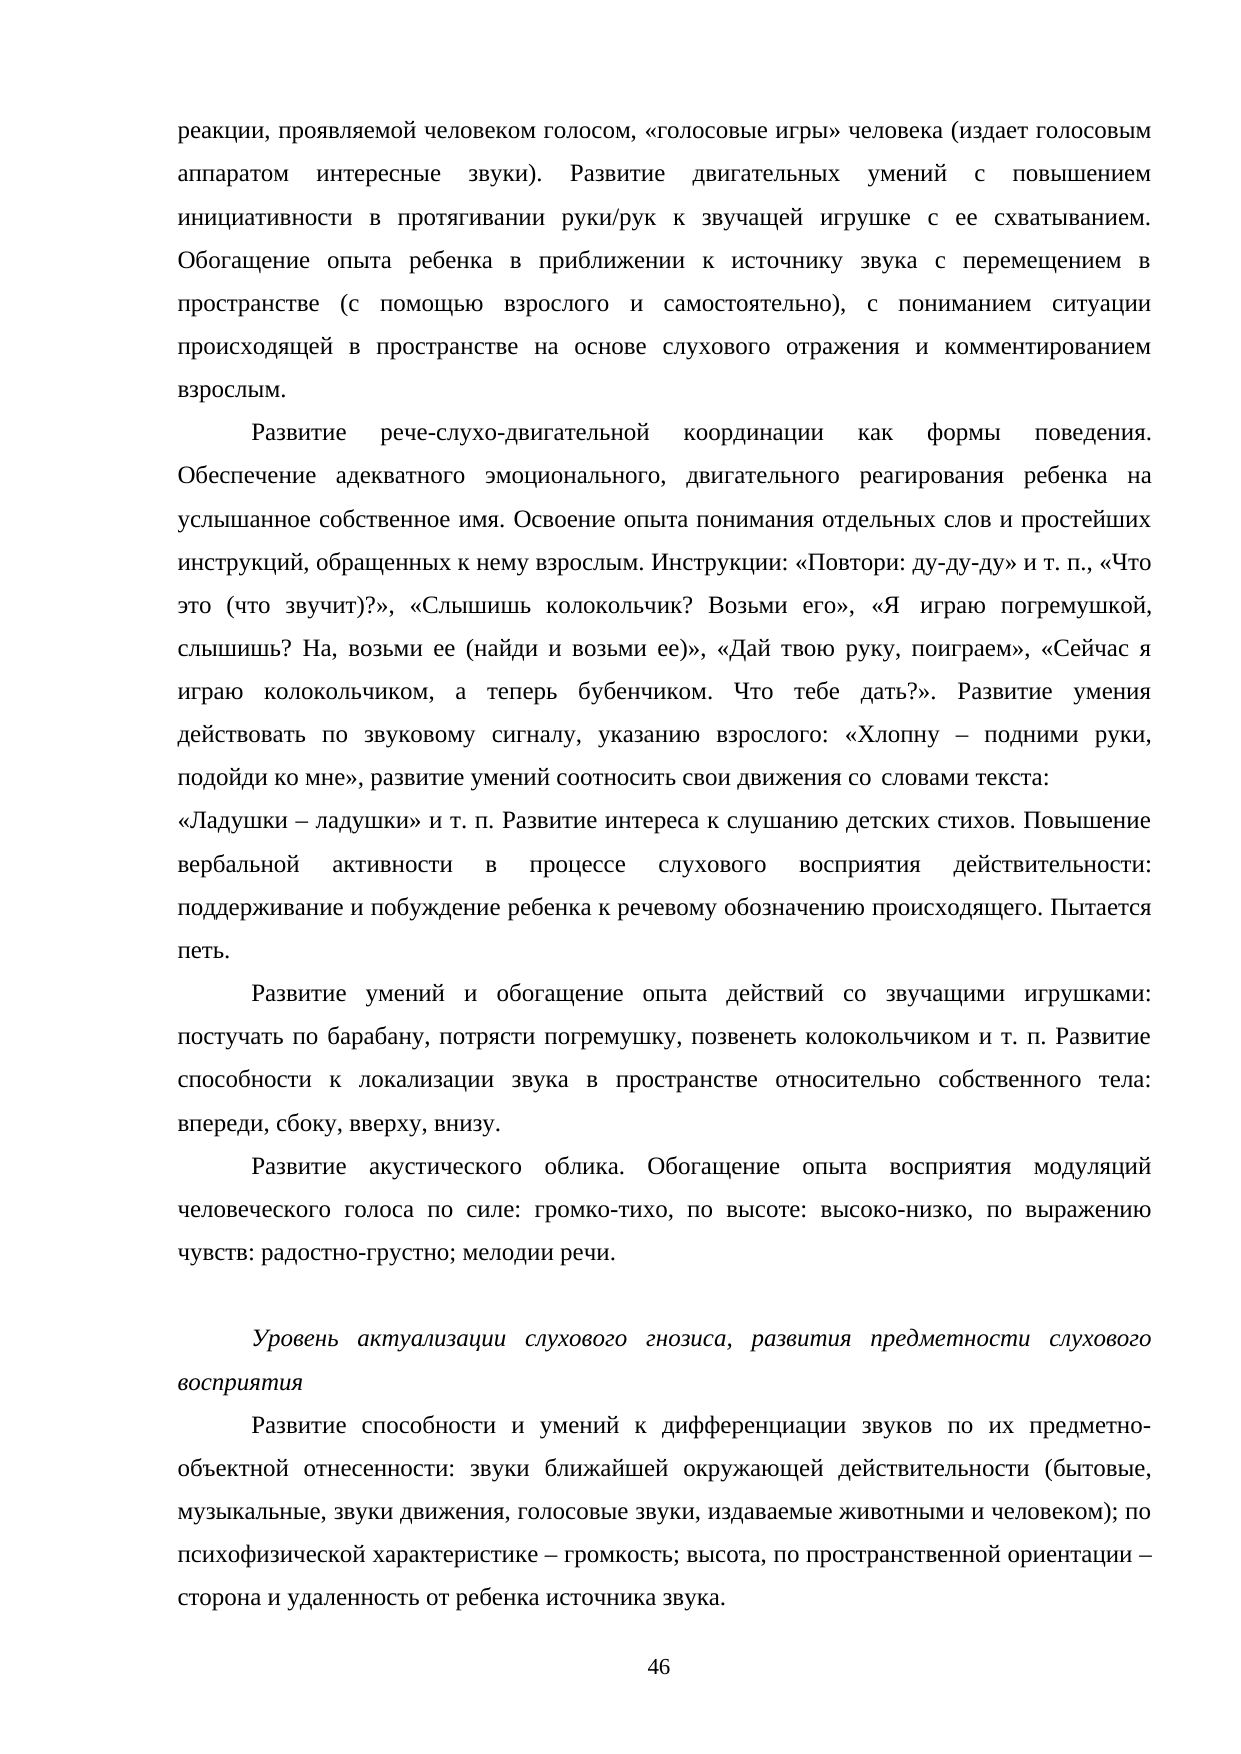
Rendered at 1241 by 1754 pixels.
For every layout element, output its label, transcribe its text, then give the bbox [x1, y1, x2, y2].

text Развитие акустического облика. Обогащение опыта восприятия модуляций человеческого голоса по силе: громко-тихо, по высоте: высоко-низко, по выражению чувств: радостно-грустно; мелодии речи. [177, 1151, 1152, 1266]
text «Ладушки – ладушки» и т. п. Развитие интереса к слушанию детских стихов. Повышение вербальной активности в процессе слухового восприятия действительности: поддерживание и побуждение ребенка к речевому обозначению происходящего. Пытается петь. [177, 806, 1152, 964]
text Развитие рече-слухо-двигательной координации как формы поведения. Обеспечение адекватного эмоционального, двигательного реагирования ребенка на услышанное собственное имя. Освоение опыта понимания отдельных слов и простейших инструкций, обращенных к нему взрослым. Инструкции: «Повтори: ду-ду-ду» и т. п., «Что это (что звучит)?», «Слышишь колокольчик? Возьми его», «Я играю погремушкой, слышишь? На, возьми ее (найди и возьми ее)», «Дай твою руку, поиграем», «Сейчас я играю колокольчиком, а теперь бубенчиком. Что тебе дать?». Развитие умения действовать по звуковому сигналу, указанию взрослого: «Хлопну – подними руки, подойди ко мне», развитие умений соотносить свои движения со словами текста: [177, 417, 1152, 791]
text реакции, проявляемой человеком голосом, «голосовые игры» человека (издает голосовым аппаратом интересные звуки). Развитие двигательных умений с повышением инициативности в протягивании руки/рук к звучащей игрушке с ее схватыванием. Обогащение опыта ребенка в приближении к источнику звука с перемещением в пространстве (с помощью взрослого и самостоятельно), с пониманием ситуации происходящей в пространстве на основе слухового отражения и комментированием взрослым. [177, 115, 1152, 403]
text Уровень актуализации слухового гнозиса, развития предметности слухового восприятия [177, 1323, 1152, 1395]
text Развитие способности и умений к дифференциации звуков по их предметно- объектной отнесенности: звуки ближайшей окружающей действительности (бытовые, музыкальные, звуки движения, голосовые звуки, издаваемые животными и человеком); по психофизической характеристике – громкость; высота, по пространственной ориентации – сторона и удаленность от ребенка источника звука. [177, 1410, 1152, 1611]
text Развитие умений и обогащение опыта действий со звучащими игрушками: постучать по барабану, потрясти погремушку, позвенеть колокольчиком и т. п. Развитие способности к локализации звука в пространстве относительно собственного тела: впереди, сбоку, вверху, внизу. [177, 978, 1152, 1136]
